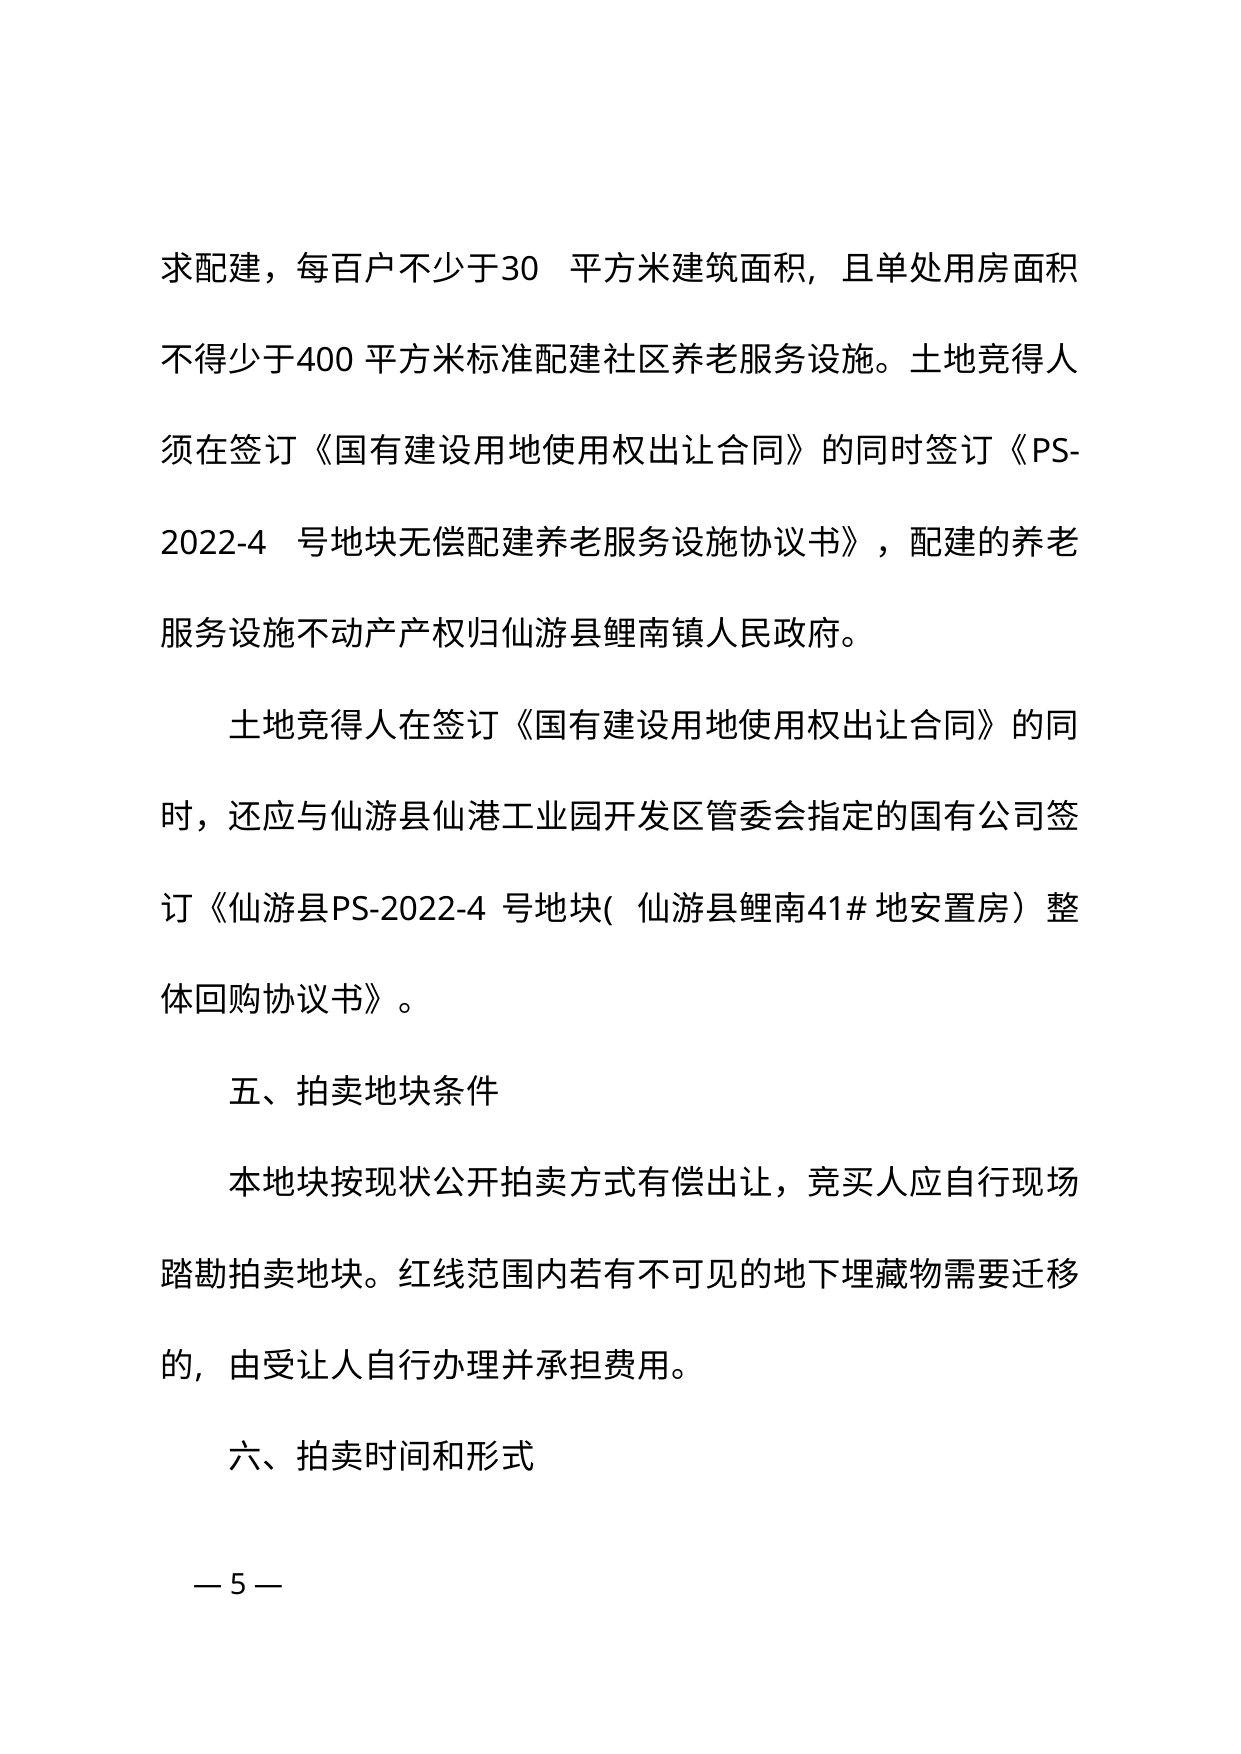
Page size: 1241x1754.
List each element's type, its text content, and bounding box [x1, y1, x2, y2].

text 本地块按现状公开拍卖方式有偿出让，竞买人应自行现场踏勘拍卖地块。红线范围内若有不可见的地下埋藏物需要迁移的,由受让人自行办理并承担费用。 [160, 1134, 1080, 1409]
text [160, 220, 1080, 677]
text 六、拍卖时间和形式 [160, 1409, 1080, 1500]
text 土地竞得人在签订《国有建设用地使用权出让合同》的同时，还应与仙游县仙港工业园开发区管委会指定的国有公司签订《仙游县PS-2022-4号地块(仙游县鲤南41#地安置房）整体回购协议书》。 [160, 677, 1080, 1043]
text 五、拍卖地块条件 [160, 1043, 1080, 1134]
